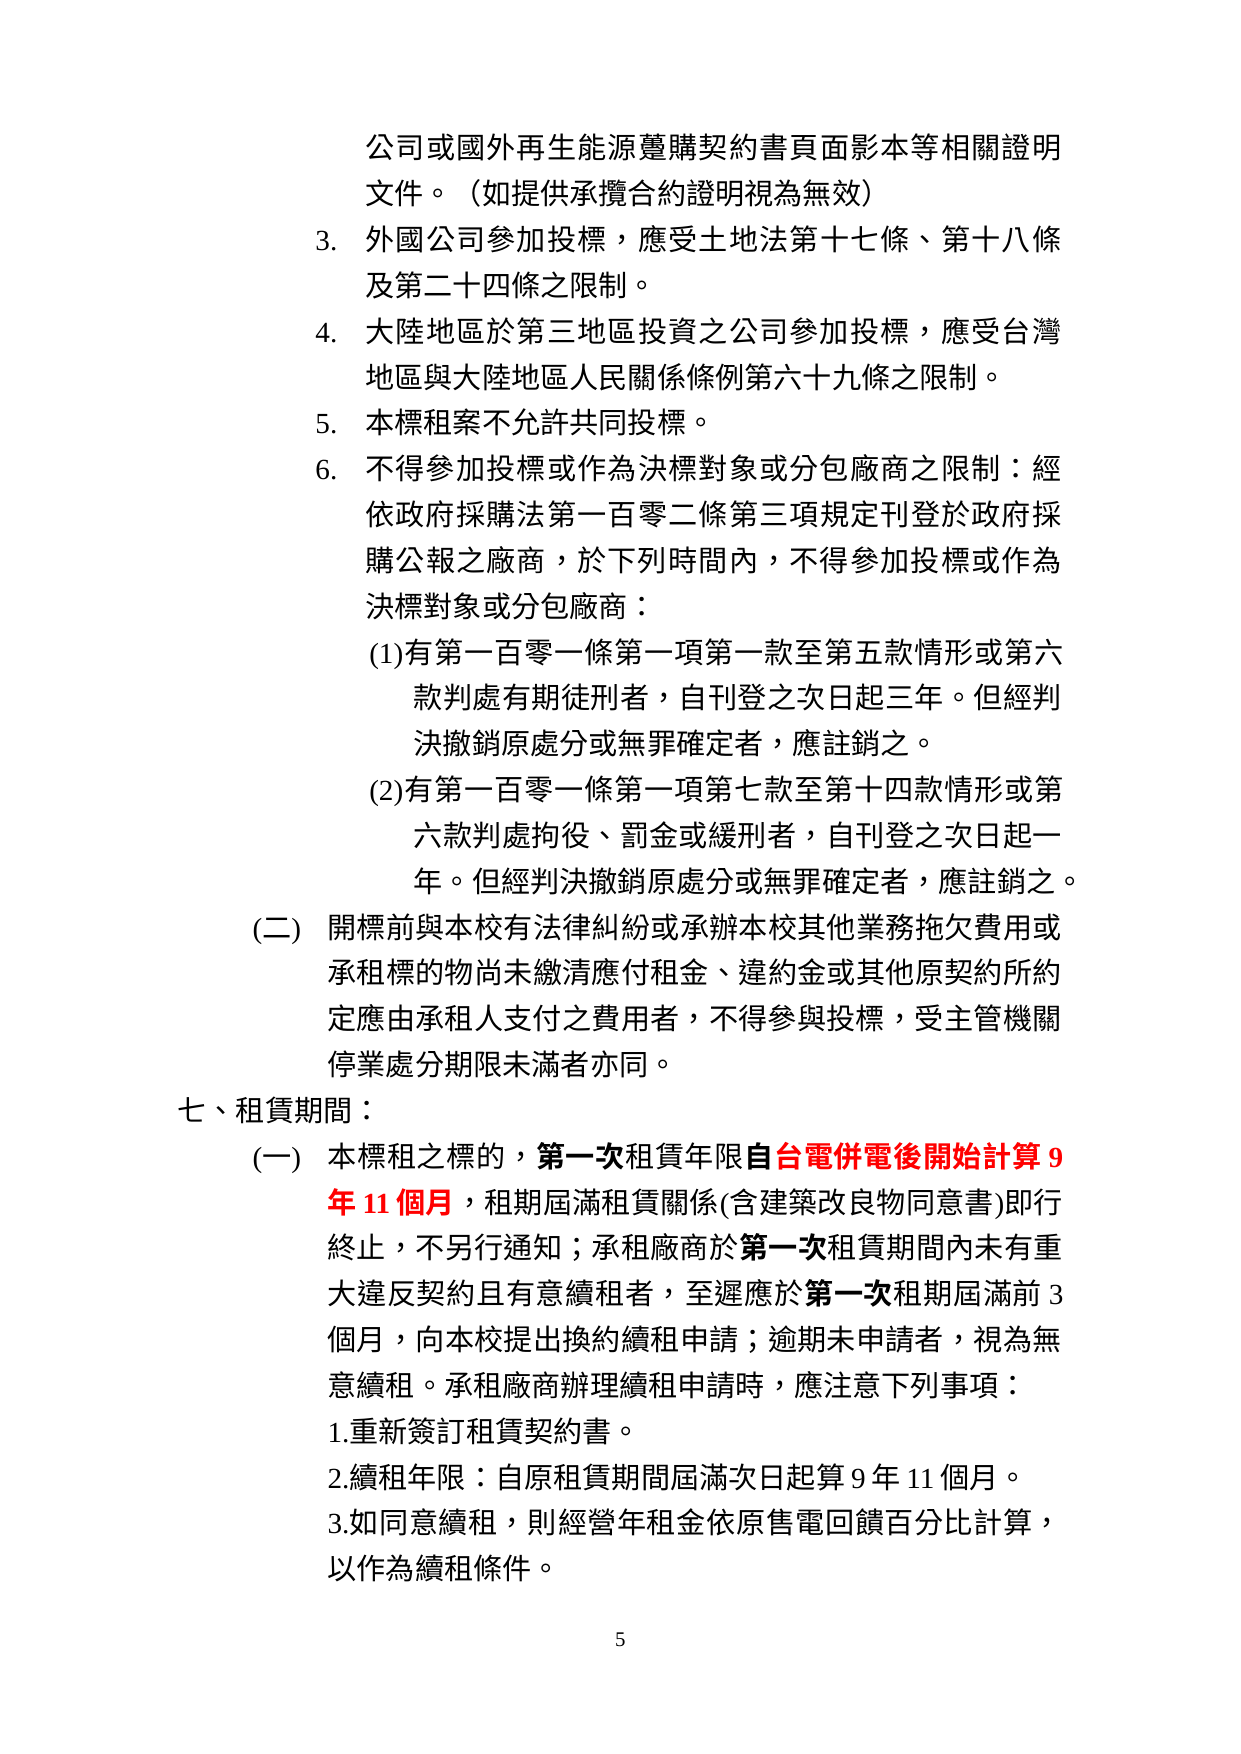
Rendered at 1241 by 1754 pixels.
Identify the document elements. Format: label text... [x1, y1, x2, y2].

text (1)有第一百零一條第一項第一款至第五款情形或第六款判處有期徒刑者，自刊登之次日起三年。但經判決撤銷原處分或無罪確定者，應註銷之。 [369, 626, 1063, 764]
text 3.如同意續租，則經營年租金依原售電回饋百分比計算，以作為續租條件。 [327, 1497, 1063, 1589]
list 租賃期間： [177, 1085, 1063, 1131]
list 外國公司參加投標，應受土地法第十七條、第十八條及第二十四條之限制。 [315, 214, 1063, 306]
list 大陸地區於第三地區投資之公司參加投標，應受台灣地區與大陸地區人民關係條例第六十九條之限制。 [315, 306, 1063, 397]
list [315, 122, 1063, 214]
list 不得參加投標或作為決標對象或分包廠商之限制：經依政府採購法第一百零二條第三項規定刊登於政府採購公報之廠商，於下列時間內，不得參加投標或作為決標對象或分包廠商： [315, 443, 1063, 626]
list 本標租案不允許共同投標。 [315, 397, 1063, 443]
text 1.重新簽訂租賃契約書。 [327, 1406, 1063, 1451]
text 2.續租年限：自原租賃期間屆滿次日起算9年11個月。 [327, 1451, 1063, 1497]
list 本標租之標的，第一次租賃年限自台電併電後開始計算9年11個月，租期屆滿租賃關係(含建築改良物同意書)即行終止，不另行通知；承租廠商於第一次租賃期間內未有重大違反契約且有意續租者，至遲應於第一次租期屆滿前3個月，向本校提出換約續租申請；逾期未申請者，視為無意續租。承租廠商辦理續租申請時，應注意下列事項： [252, 1131, 1063, 1406]
list 開標前與本校有法律糾紛或承辦本校其他業務拖欠費用或承租標的物尚未繳清應付租金、違約金或其他原契約所約定應由承租人支付之費用者，不得參與投標，受主管機關停業處分期限未滿者亦同。 [252, 901, 1063, 1085]
text (2)有第一百零一條第一項第七款至第十四款情形或第六款判處拘役、罰金或緩刑者，自刊登之次日起一年。但經判決撤銷原處分或無罪確定者，應註銷之。 [369, 764, 1063, 901]
